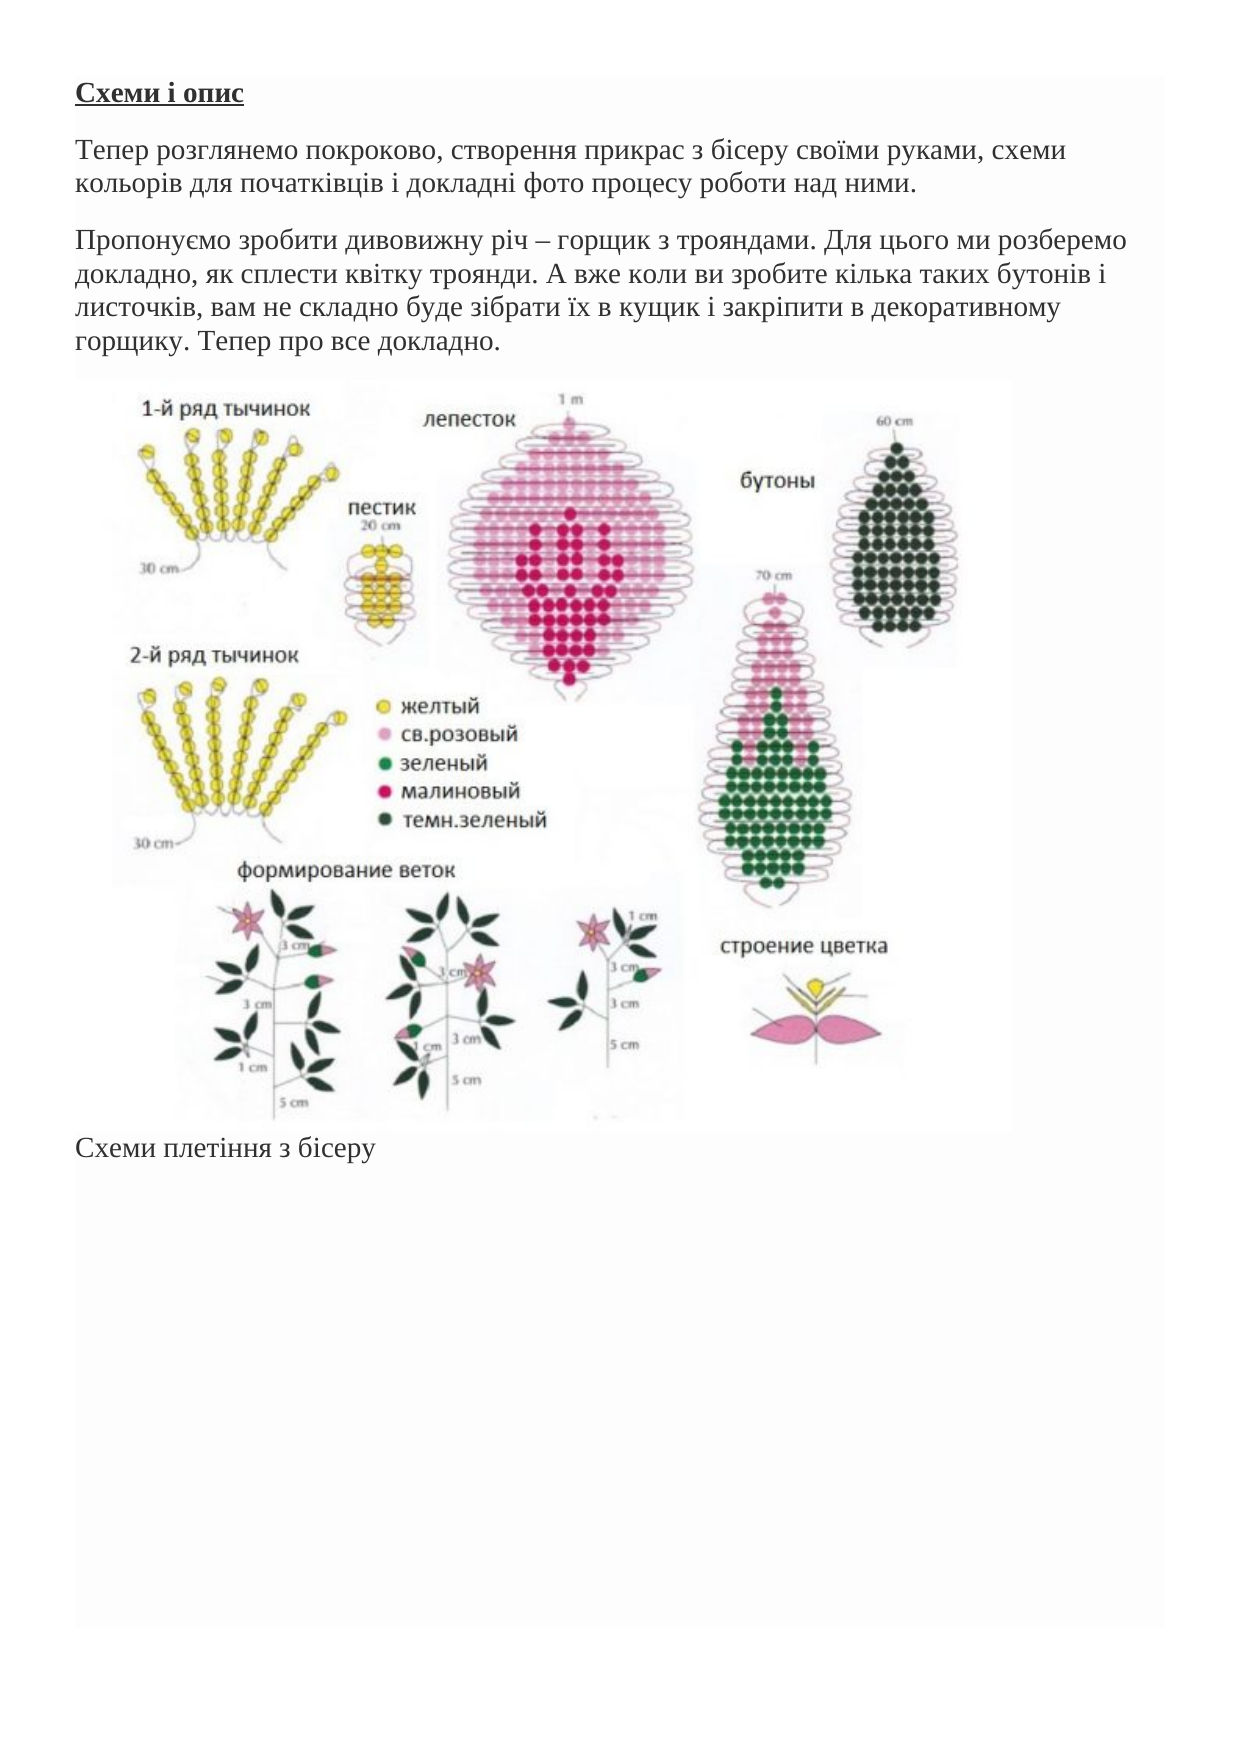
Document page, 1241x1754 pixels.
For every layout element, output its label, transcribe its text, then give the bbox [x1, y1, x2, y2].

text Пропонуємо зробити дивовижну річ – горщик з трояндами. Для цього ми розберемо докладно, як сплести квітку троянди. А вже коли ви зробите кілька таких бутонів і листочків, вам не складно буде зібрати їх в кущик і закріпити в декоративному горщику. Тепер про все докладно. [75, 222, 1165, 357]
text Тепер розглянемо покроково, створення прикрас з бісеру своїми руками, схеми кольорів для початківців і докладні фото процесу роботи над ними. [75, 132, 1165, 199]
text Схеми і опис [75, 75, 1165, 108]
picture [75, 380, 1013, 1131]
text Схеми плетіння з бісеру [75, 1130, 1165, 1164]
